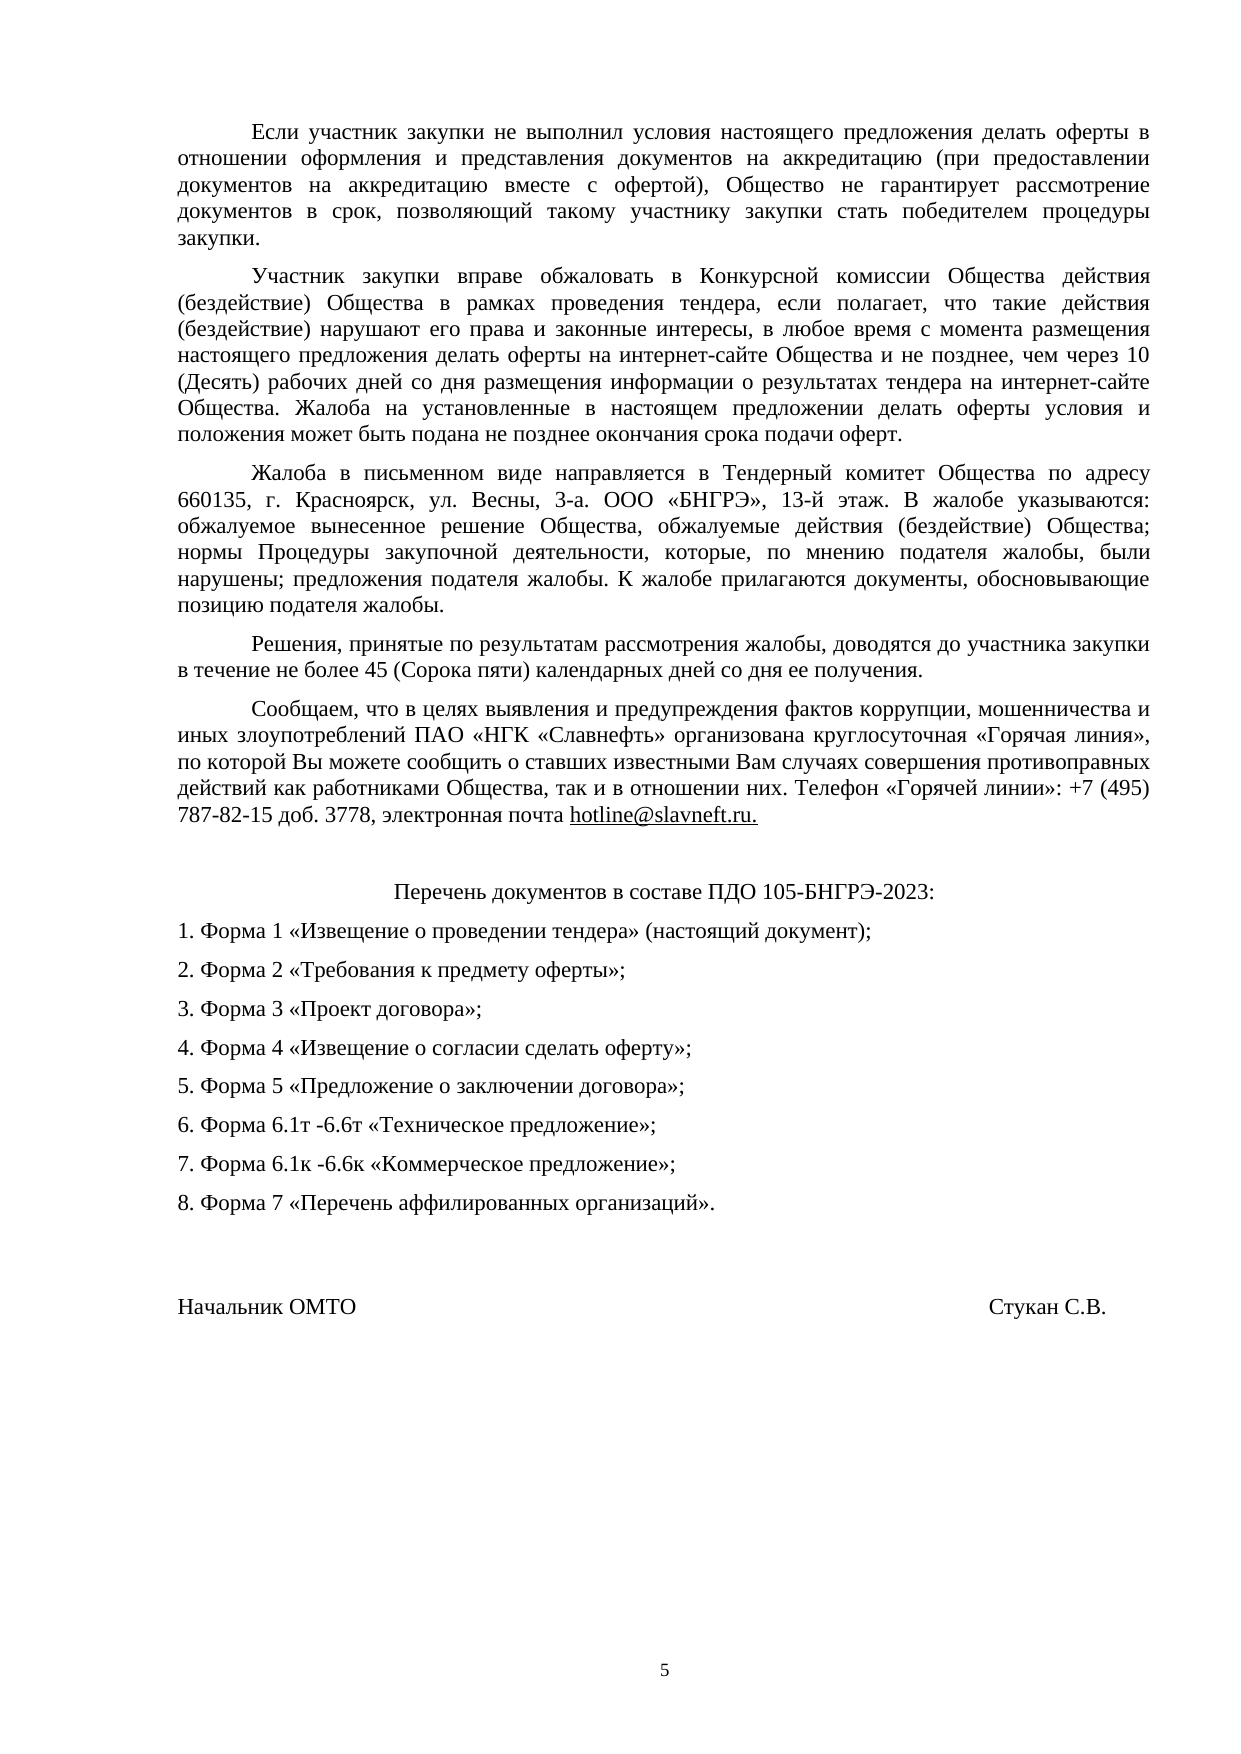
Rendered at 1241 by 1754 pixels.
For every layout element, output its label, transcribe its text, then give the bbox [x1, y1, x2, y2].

text 4. Форма 4 «Извещение о согласии сделать оферту»; [177, 1034, 1152, 1060]
text Если участник закупки не выполнил условия настоящего предложения делать оферты в отношении оформления и представления документов на аккредитацию (при предоставлении документов на аккредитацию вместе с офертой), Общество не гарантирует рассмотрение документов в срок, позволяющий такому участнику закупки стать победителем процедуры закупки. [177, 118, 1152, 250]
text 2. Форма 2 «Требования к предмету оферты»; [177, 956, 1152, 982]
text Жалоба в письменном виде направляется в Тендерный комитет Общества по адресу 660135, г. Красноярск, ул. Весны, 3-а. ООО «БНГРЭ», 13-й этаж. В жалобе указываются: обжалуемое вынесенное решение Общества, обжалуемые действия (бездействие) Общества; нормы Процедуры закупочной деятельности, которые, по мнению подателя жалобы, были нарушены; предложения подателя жалобы. К жалобе прилагаются документы, обосновывающие позицию подателя жалобы. [177, 459, 1152, 617]
text 6. Форма 6.1т -6.6т «Техническое предложение»; [177, 1111, 1152, 1138]
text Начальник ОМТО Стукан С.В. [177, 1293, 1152, 1319]
text Сообщаем, что в целях выявления и предупреждения фактов коррупции, мошенничества и иных злоупотреблений ПАО «НГК «Славнефть» организована круглосуточная «Горячая линия», по которой Вы можете сообщить о ставших известными Вам случаях совершения противоправных действий как работниками Общества, так и в отношении них. Телефон «Горячей линии»: +7 (495) 787-82-15 доб. 3778, электронная почта hotline@slavneft.ru. [177, 695, 1152, 827]
text Перечень документов в составе ПДО 105-БНГРЭ-2023: [177, 878, 1152, 905]
text 5. Форма 5 «Предложение о заключении договора»; [177, 1073, 1152, 1099]
text Участник закупки вправе обжаловать в Конкурсной комиссии Общества действия (бездействие) Общества в рамках проведения тендера, если полагает, что такие действия (бездействие) нарушают его права и законные интересы, в любое время с момента размещения настоящего предложения делать оферты на интернет-сайте Общества и не позднее, чем через 10 (Десять) рабочих дней со дня размещения информации о результатах тендера на интернет-сайте Общества. Жалоба на установленные в настоящем предложении делать оферты условия и положения может быть подана не позднее окончания срока подачи оферт. [177, 262, 1152, 447]
text 1. Форма 1 «Извещение о проведении тендера» (настоящий документ); [177, 917, 1152, 943]
text 7. Форма 6.1к -6.6к «Коммерческое предложение»; [177, 1150, 1152, 1177]
text Решения, принятые по результатам рассмотрения жалобы, доводятся до участника закупки в течение не более 45 (Сорока пяти) календарных дней со дня ее получения. [177, 630, 1152, 683]
text 3. Форма 3 «Проект договора»; [177, 995, 1152, 1021]
text 8. Форма 7 «Перечень аффилированных организаций». [177, 1189, 1152, 1216]
